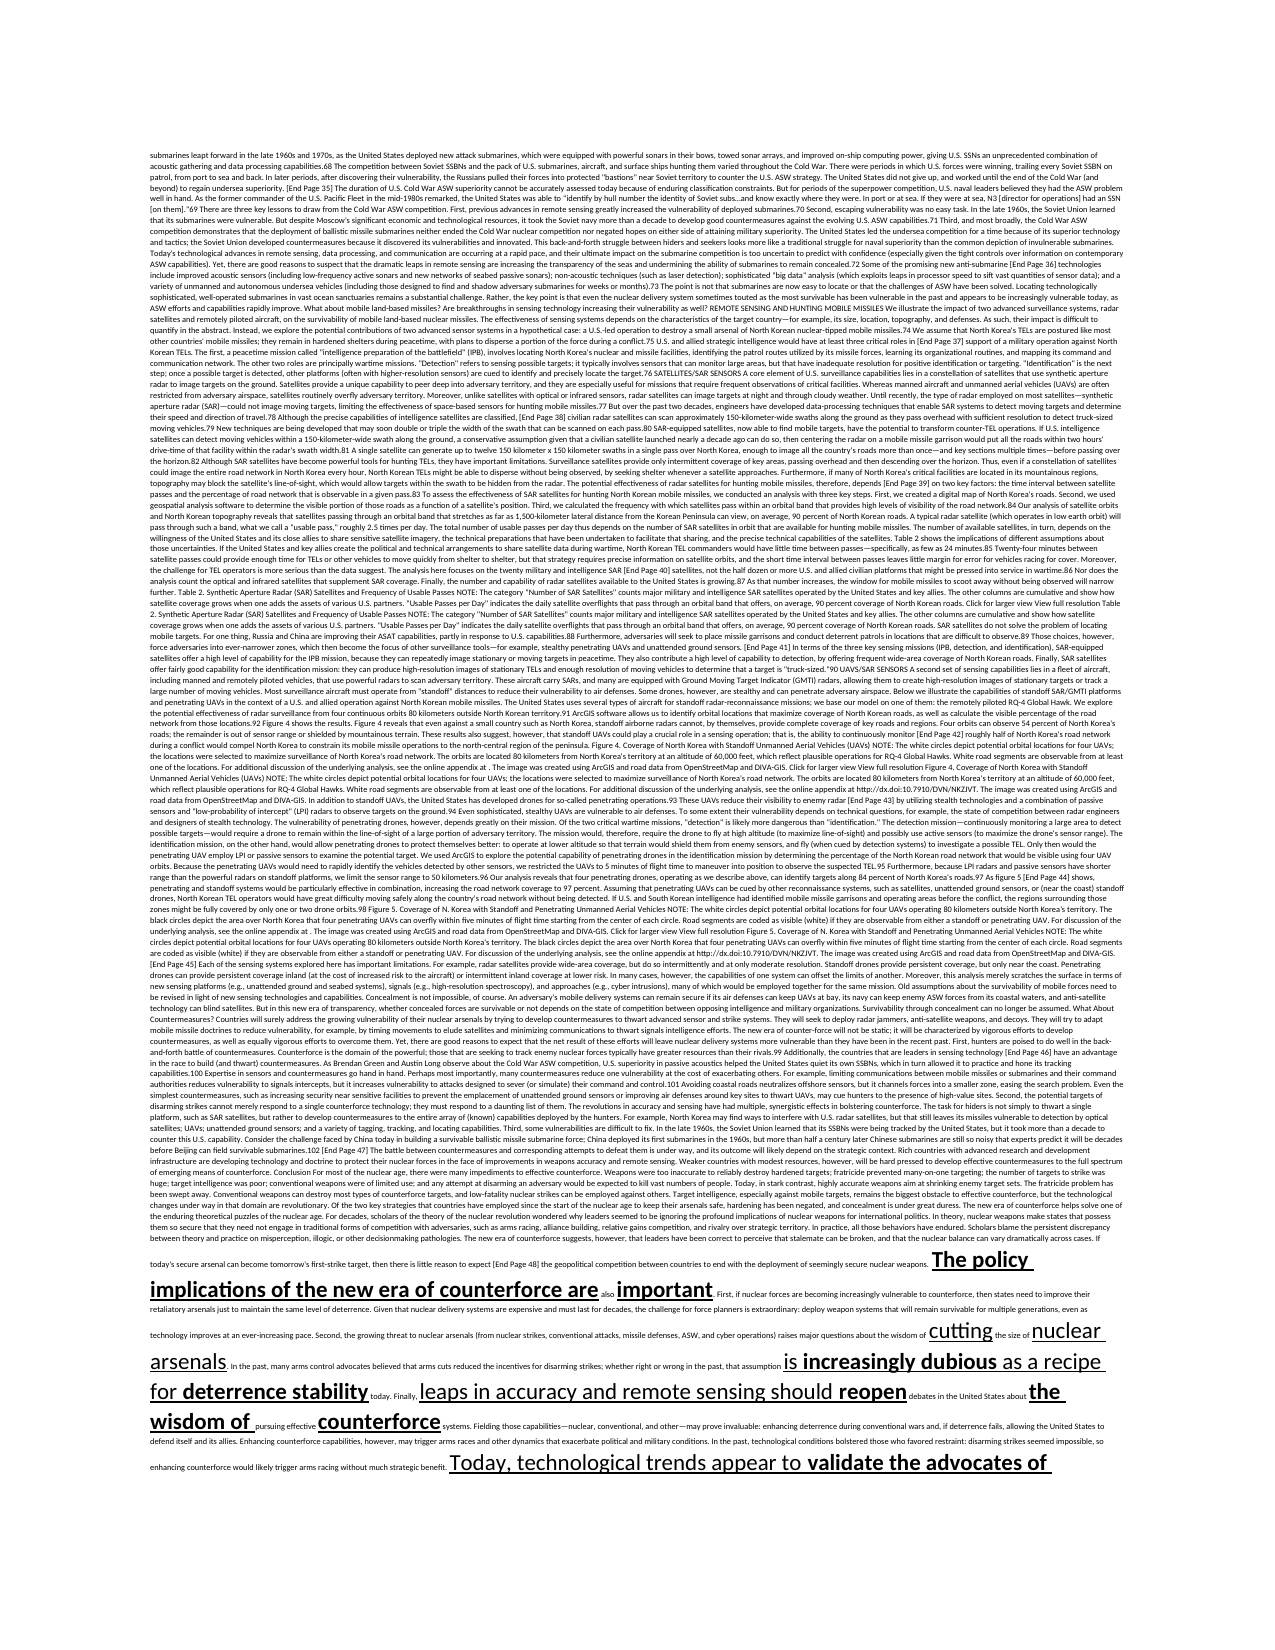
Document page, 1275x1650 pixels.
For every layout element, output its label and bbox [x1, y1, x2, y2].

text [150, 150, 1125, 1476]
